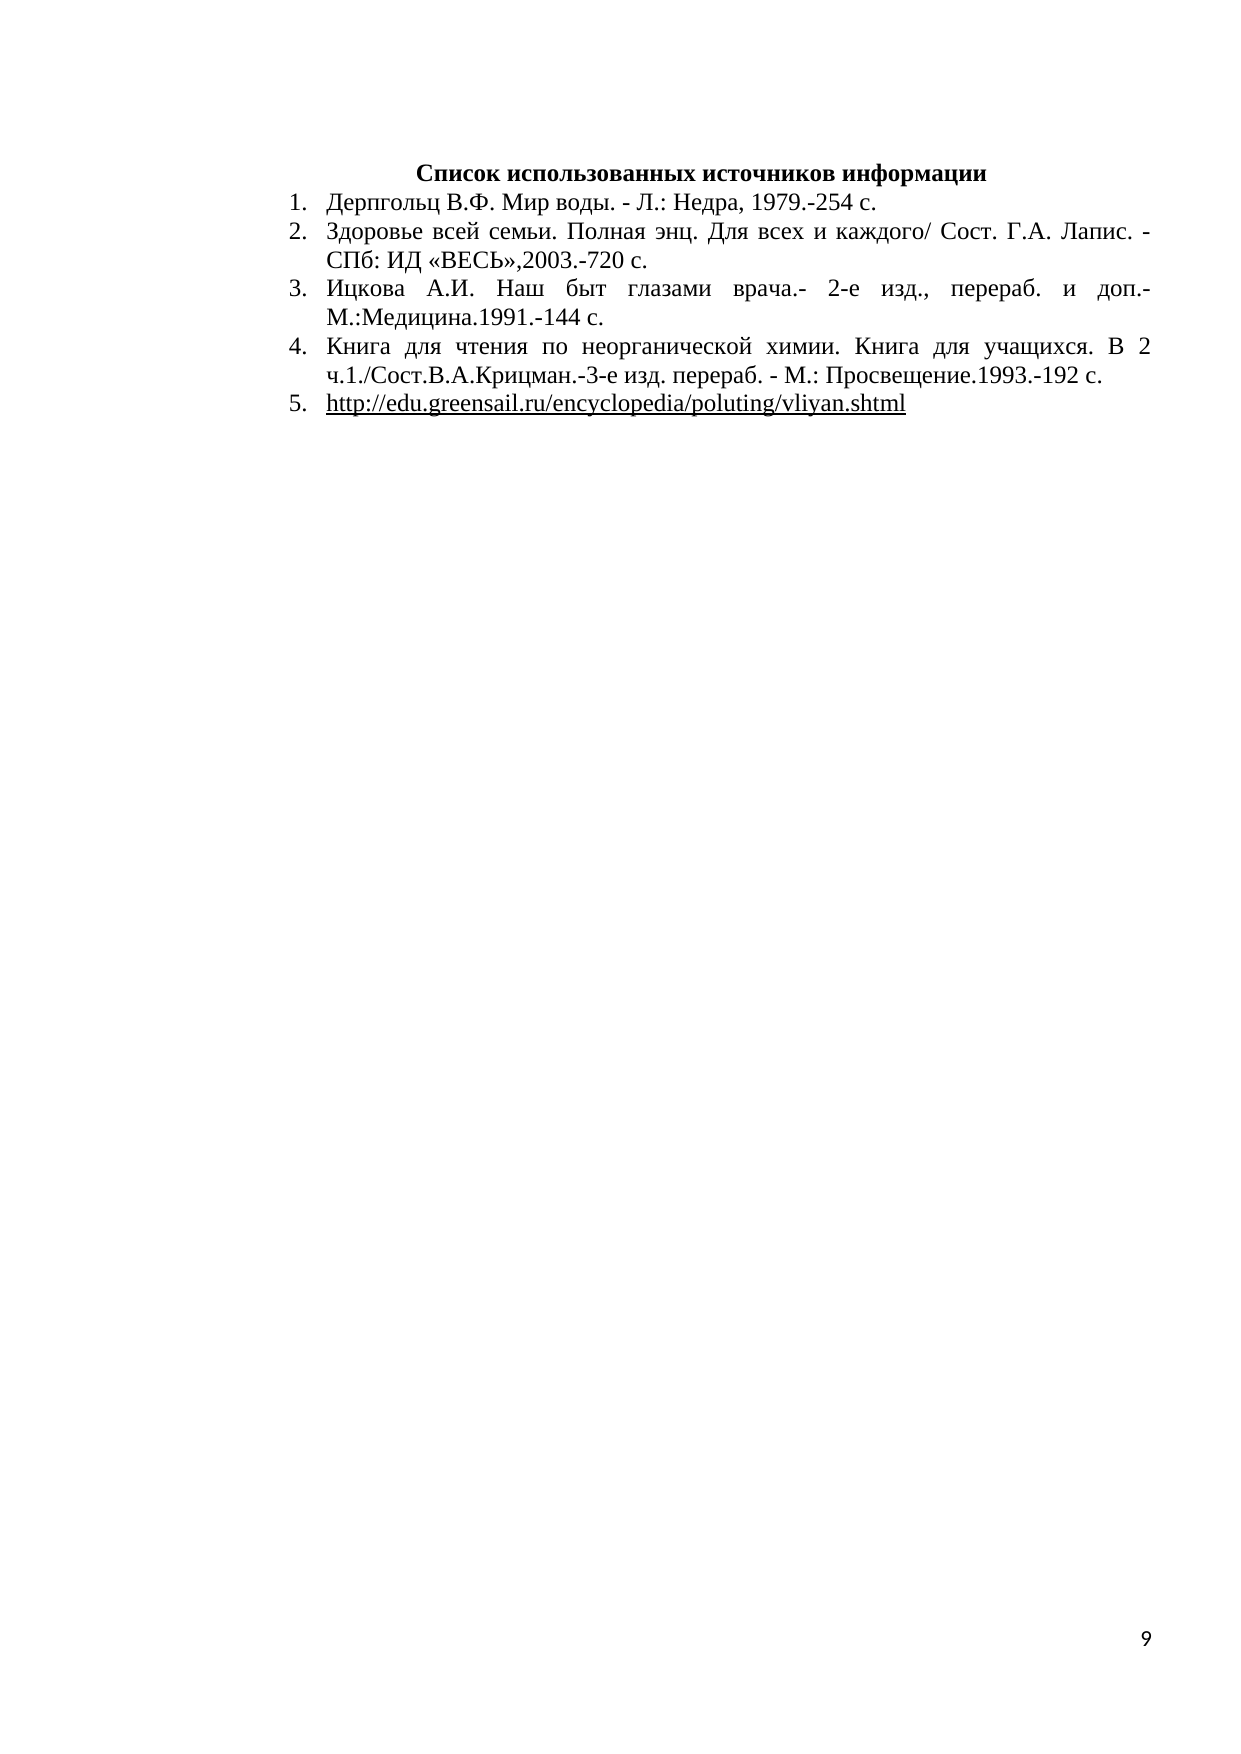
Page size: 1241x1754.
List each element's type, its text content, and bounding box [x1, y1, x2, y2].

list Дерпгольц В.Ф. Мир воды. - Л.: Недра, 1979.-254 с. [288, 187, 1152, 216]
text Список использованных источников информации [177, 158, 1152, 187]
list http://edu.greensail.ru/encyclopedia/poluting/vliyan.shtml [288, 388, 1152, 417]
list Здоровье всей семьи. Полная энц. Для всех и каждого/ Сост. Г.А. Лапис. - СПб: ИД «ВЕСЬ»,2003.-720 с. [288, 216, 1152, 273]
list Книга для чтения по неорганической химии. Книга для учащихся. В 2 ч.1./Сост.В.А.Крицман.-3-е изд. перераб. - М.: Просвещение.1993.-192 с. [288, 331, 1152, 388]
list Ицкова А.И. Наш быт глазами врача.- 2-е изд., перераб. и доп.-М.:Медицина.1991.-144 с. [288, 273, 1152, 331]
